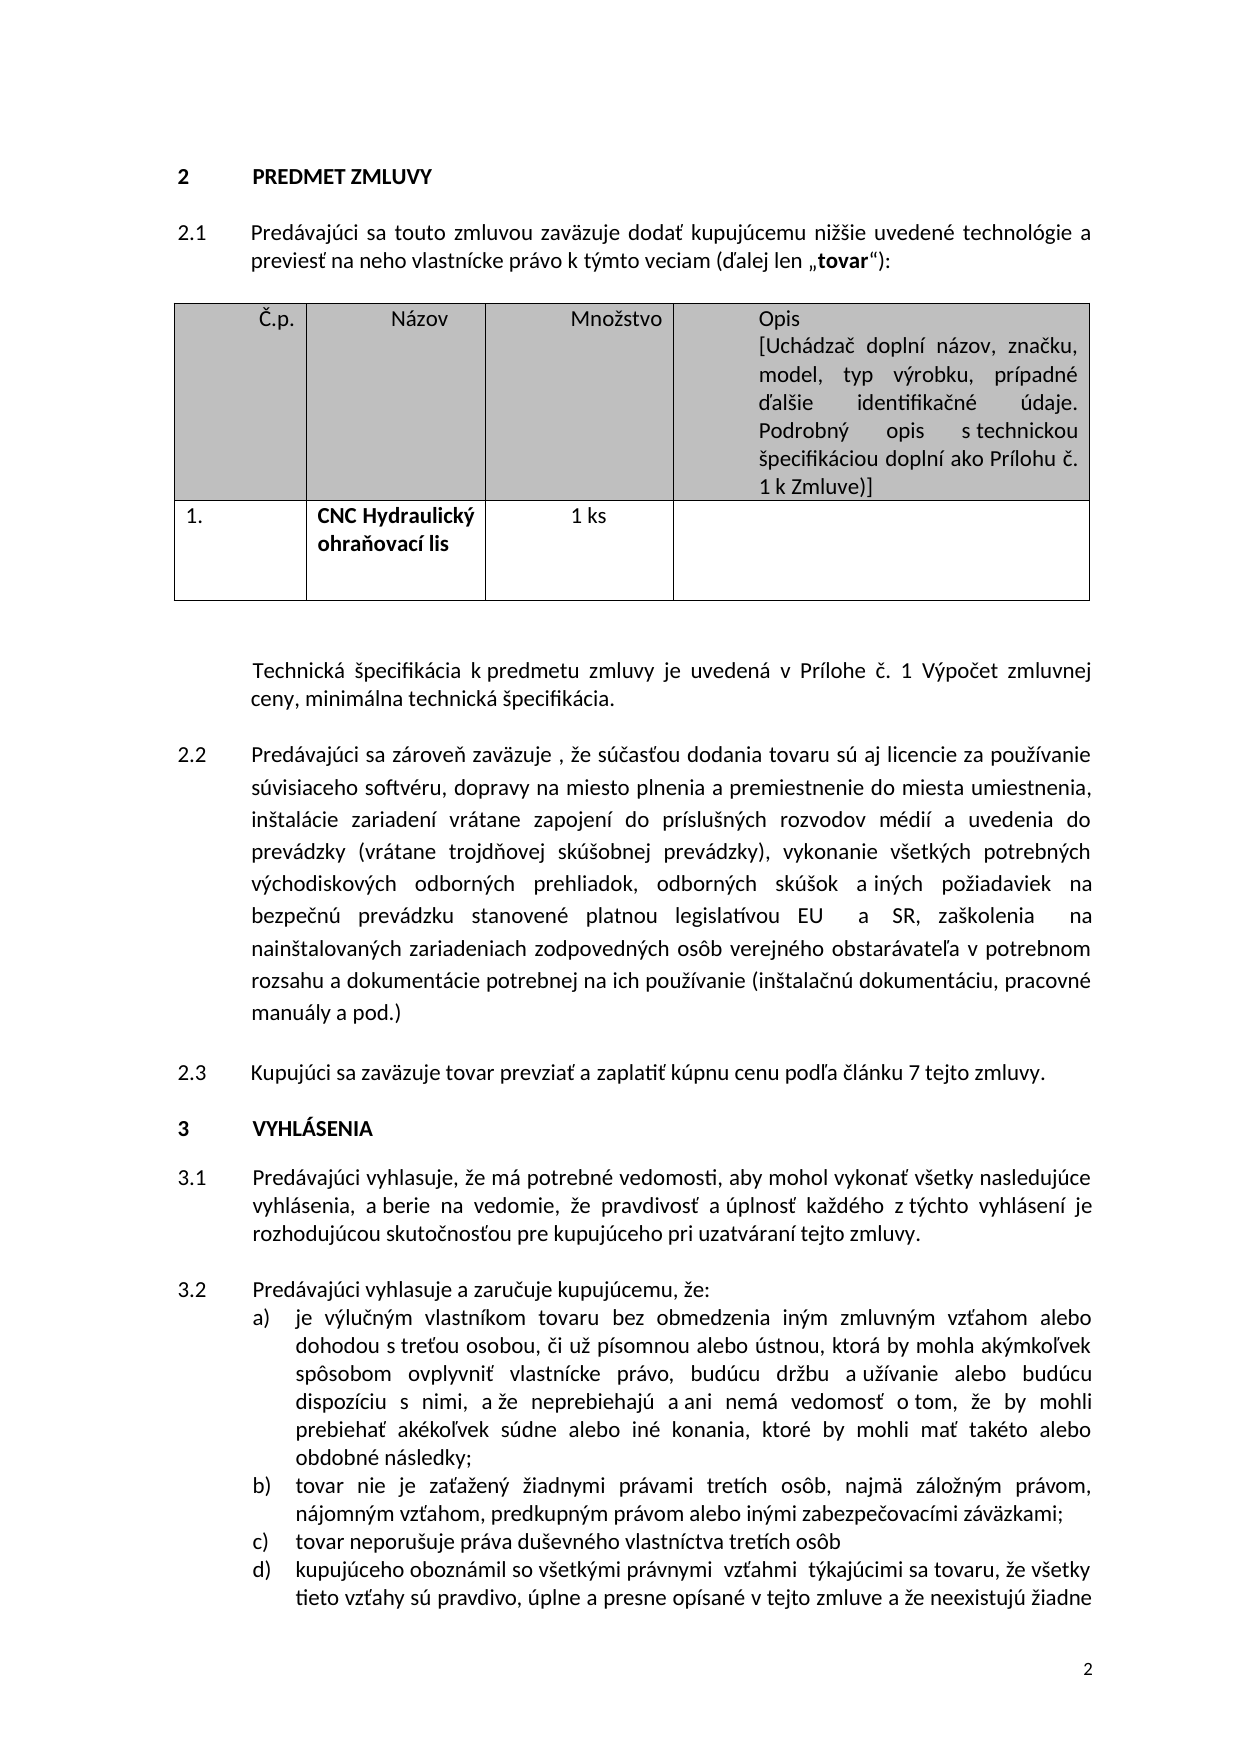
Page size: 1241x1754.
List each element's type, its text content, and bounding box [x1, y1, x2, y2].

text 2.3 Kupujúci sa zaväzuje tovar prevziať a zaplatiť kúpnu cenu podľa článku 7 tejto zmluvy. [177, 1058, 1092, 1086]
table_header Č.p. [175, 304, 306, 500]
list VYHLÁSENIA [177, 1114, 1092, 1142]
table_cell 1 ks [486, 501, 673, 599]
table_header Množstvo [486, 304, 673, 500]
table_cell [674, 501, 1089, 599]
table_cell 1. [175, 501, 306, 599]
table_header Opis [Uchádzač doplní názov, značku, model, typ výrobku, prípadné ďalšie identifikačné údaje. Podrobný opis s technickou špecifikáciou doplní ako Prílohu č. 1 k Zmluve)] [674, 304, 1089, 500]
list tovar nie je zaťažený žiadnymi právami tretích osôb, najmä záložným právom, nájomným vzťahom, predkupným právom alebo inými zabezpečovacími záväzkami; [252, 1471, 1092, 1527]
list tovar neporušuje práva duševného vlastníctva tretích osôb [252, 1527, 1092, 1555]
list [252, 1555, 1092, 1611]
text 2.2 Predávajúci sa zároveň zaväzuje , že súčasťou dodania tovaru sú aj licencie za používanie súvisiaceho softvéru, dopravy na miesto plnenia a premiestnenie do miesta umiestnenia, inštalácie zariadení vrátane zapojení do príslušných rozvodov médií a uvedenia do prevádzky (vrátane trojdňovej skúšobnej prevádzky), vykonanie všetkých potrebných východiskových odborných prehliadok, odborných skúšok a iných požiadaviek na bezpečnú prevádzku stanovené platnou legislatívou EU a SR, zaškolenia na nainštalovaných zariadeniach zodpovedných osôb verejného obstarávateľa v potrebnom rozsahu a dokumentácie potrebnej na ich používanie (inštalačnú dokumentáciu, pracovné manuály a pod.) [177, 741, 1092, 1026]
table_cell CNC Hydraulický ohraňovací lis [307, 501, 485, 599]
text Technická špecifikácia k predmetu zmluvy je uvedená v Prílohe č. 1 Výpočet zmluvnej ceny, minimálna technická špecifikácia. [251, 657, 1092, 713]
text 2.1 Predávajúci sa touto zmluvou zaväzuje dodať kupujúcemu nižšie uvedené technológie a previesť na neho vlastnícke právo k týmto veciam (ďalej len „tovar“): [177, 218, 1092, 274]
list Predávajúci vyhlasuje, že má potrebné vedomosti, aby mohol vykonať všetky nasledujúce vyhlásenia, a berie na vedomie, že pravdivosť a úplnosť každého z týchto vyhlásení je rozhodujúcou skutočnosťou pre kupujúceho pri uzatváraní tejto zmluvy. [177, 1163, 1092, 1247]
table_header Názov [307, 304, 485, 500]
list Predávajúci vyhlasuje a zaručuje kupujúcemu, že: [177, 1275, 1092, 1303]
list PREDMET ZMLUVY [177, 162, 1092, 191]
list je výlučným vlastníkom tovaru bez obmedzenia iným zmluvným vzťahom alebo dohodou s treťou osobou, či už písomnou alebo ústnou, ktorá by mohla akýmkoľvek spôsobom ovplyvniť vlastnícke právo, budúcu držbu a užívanie alebo budúcu dispozíciu s nimi, a že neprebiehajú a ani nemá vedomosť o tom, že by mohli prebiehať akékoľvek súdne alebo iné konania, ktoré by mohli mať takéto alebo obdobné následky; [252, 1303, 1092, 1471]
